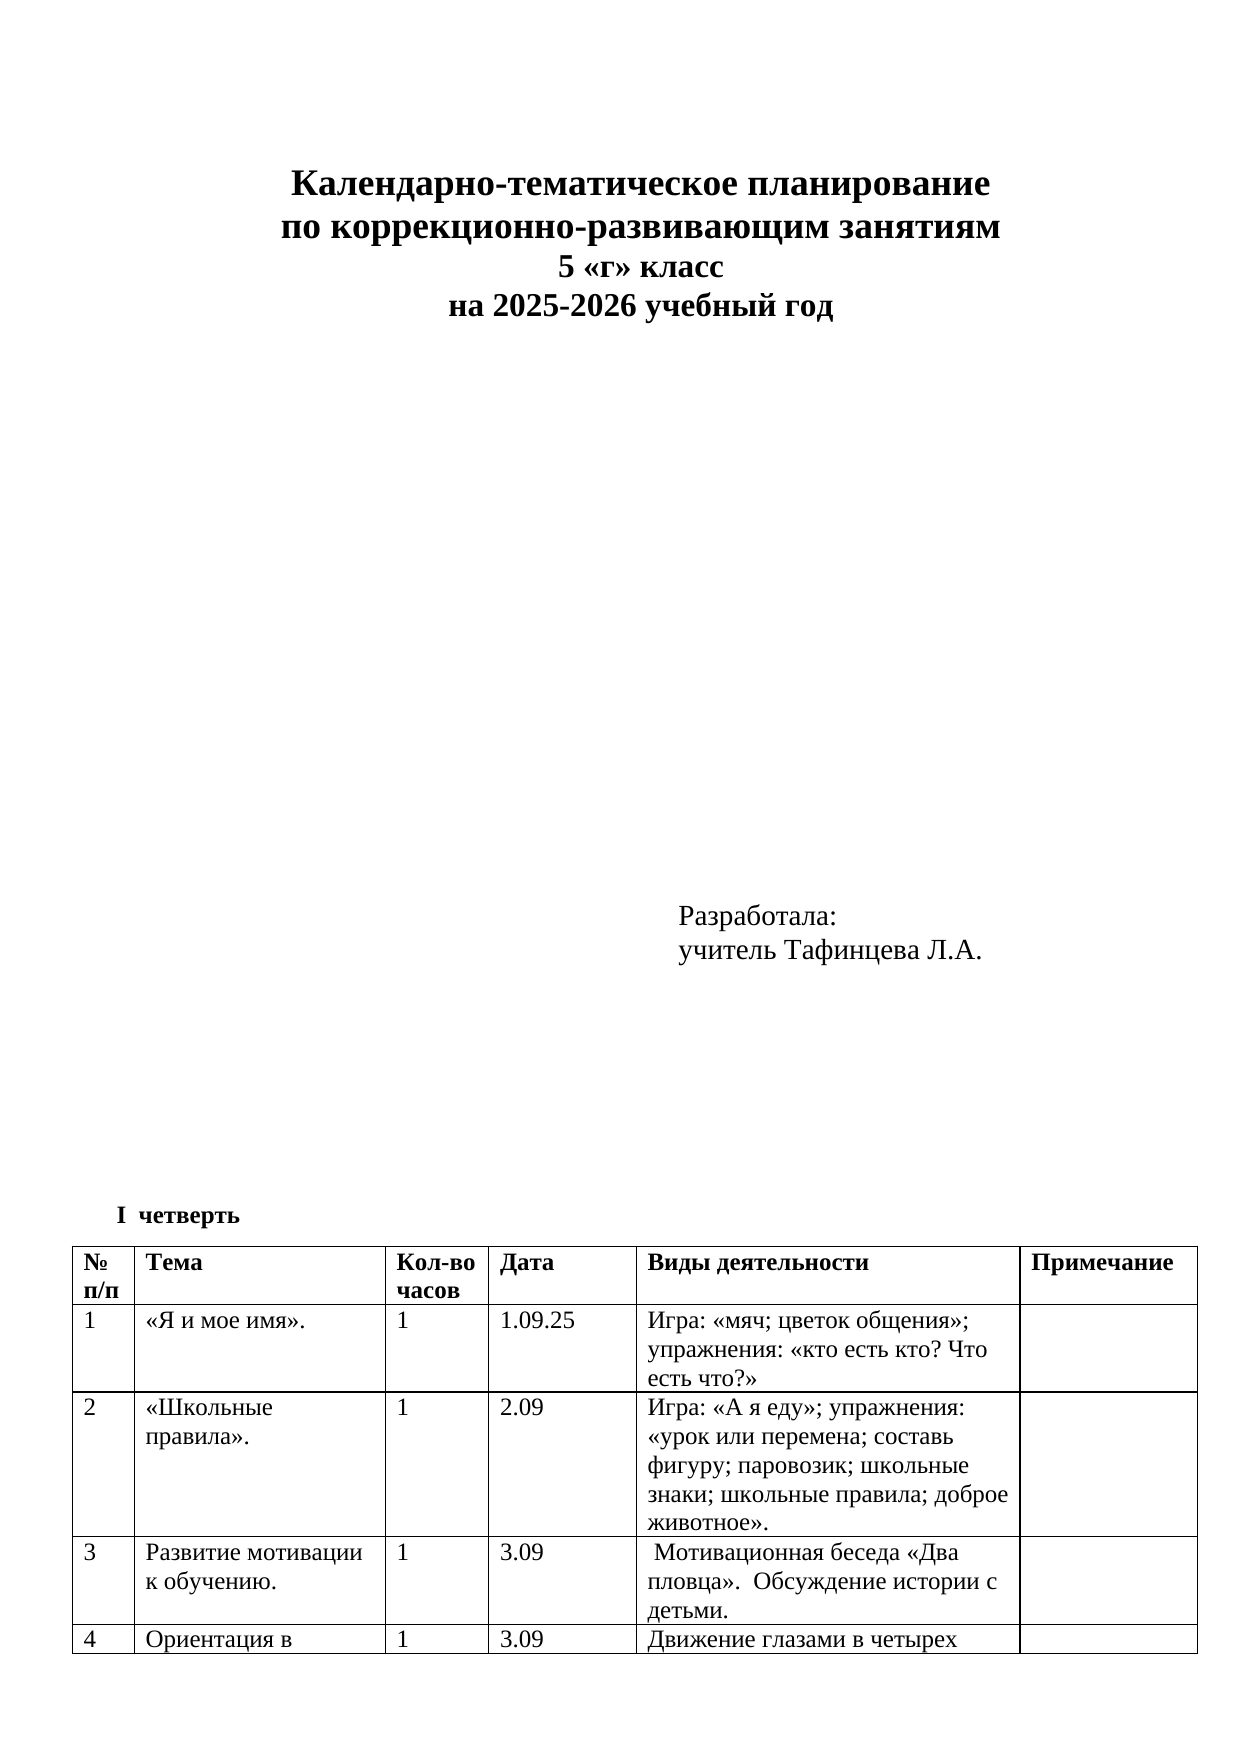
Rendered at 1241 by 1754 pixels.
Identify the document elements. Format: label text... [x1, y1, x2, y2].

table_cell 3 [73, 1537, 134, 1623]
table_cell 2.09 [489, 1393, 636, 1536]
table_cell 1 [73, 1305, 134, 1391]
table_cell 2 [73, 1393, 134, 1536]
text 5 «г» класс [116, 247, 1165, 285]
table_cell [1021, 1537, 1197, 1623]
table_header Дата [489, 1247, 636, 1304]
table_cell 3.09 [489, 1537, 636, 1623]
table_cell 4 [73, 1625, 134, 1653]
table_header Кол-во часов [386, 1247, 488, 1304]
table_cell [1021, 1393, 1197, 1536]
table_cell [1021, 1625, 1197, 1653]
table_cell Мотивационная беседа «Два пловца». Обсуждение истории с детьми. [729, 1537, 1019, 1623]
text I четверть [116, 1200, 1165, 1229]
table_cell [292, 1625, 385, 1653]
table_cell 3.09 [489, 1625, 636, 1653]
table_cell Игра: «мяч; цветок общения»; упражнения: «кто есть кто? Что есть что?» [758, 1305, 1019, 1391]
table_cell [1021, 1305, 1197, 1391]
table_header Виды деятельности [637, 1247, 1019, 1304]
table_cell Игра: «А я еду»; упражнения: «урок или перемена; составь фигуру; паровозик; школьные знаки; школьные правила; доброе животное». [637, 1393, 1019, 1536]
table_cell 1 [386, 1537, 488, 1623]
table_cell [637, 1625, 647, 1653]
table_cell 1 [386, 1625, 488, 1653]
table_cell «Школьные правила». [135, 1393, 385, 1536]
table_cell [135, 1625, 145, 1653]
table_header № п/п [73, 1247, 134, 1304]
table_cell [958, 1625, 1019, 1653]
table_cell «Я и мое имя». [135, 1305, 385, 1391]
table_cell 1.09.25 [489, 1305, 636, 1391]
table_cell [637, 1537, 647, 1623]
table_cell 1 [386, 1393, 488, 1536]
text по коррекционно-развивающим занятиям [116, 204, 1165, 247]
table_header Примечание [1021, 1247, 1197, 1304]
table_header Разработала: учитель Тафинцева Л.А. [667, 899, 1165, 994]
text на 2025-2026 учебный год [116, 285, 1165, 323]
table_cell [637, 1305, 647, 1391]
table_header Тема [135, 1247, 385, 1304]
table_cell Развитие мотивации к обучению. [135, 1537, 385, 1623]
table_cell 1 [386, 1305, 488, 1391]
text Календарно-тематическое планирование [116, 161, 1165, 204]
